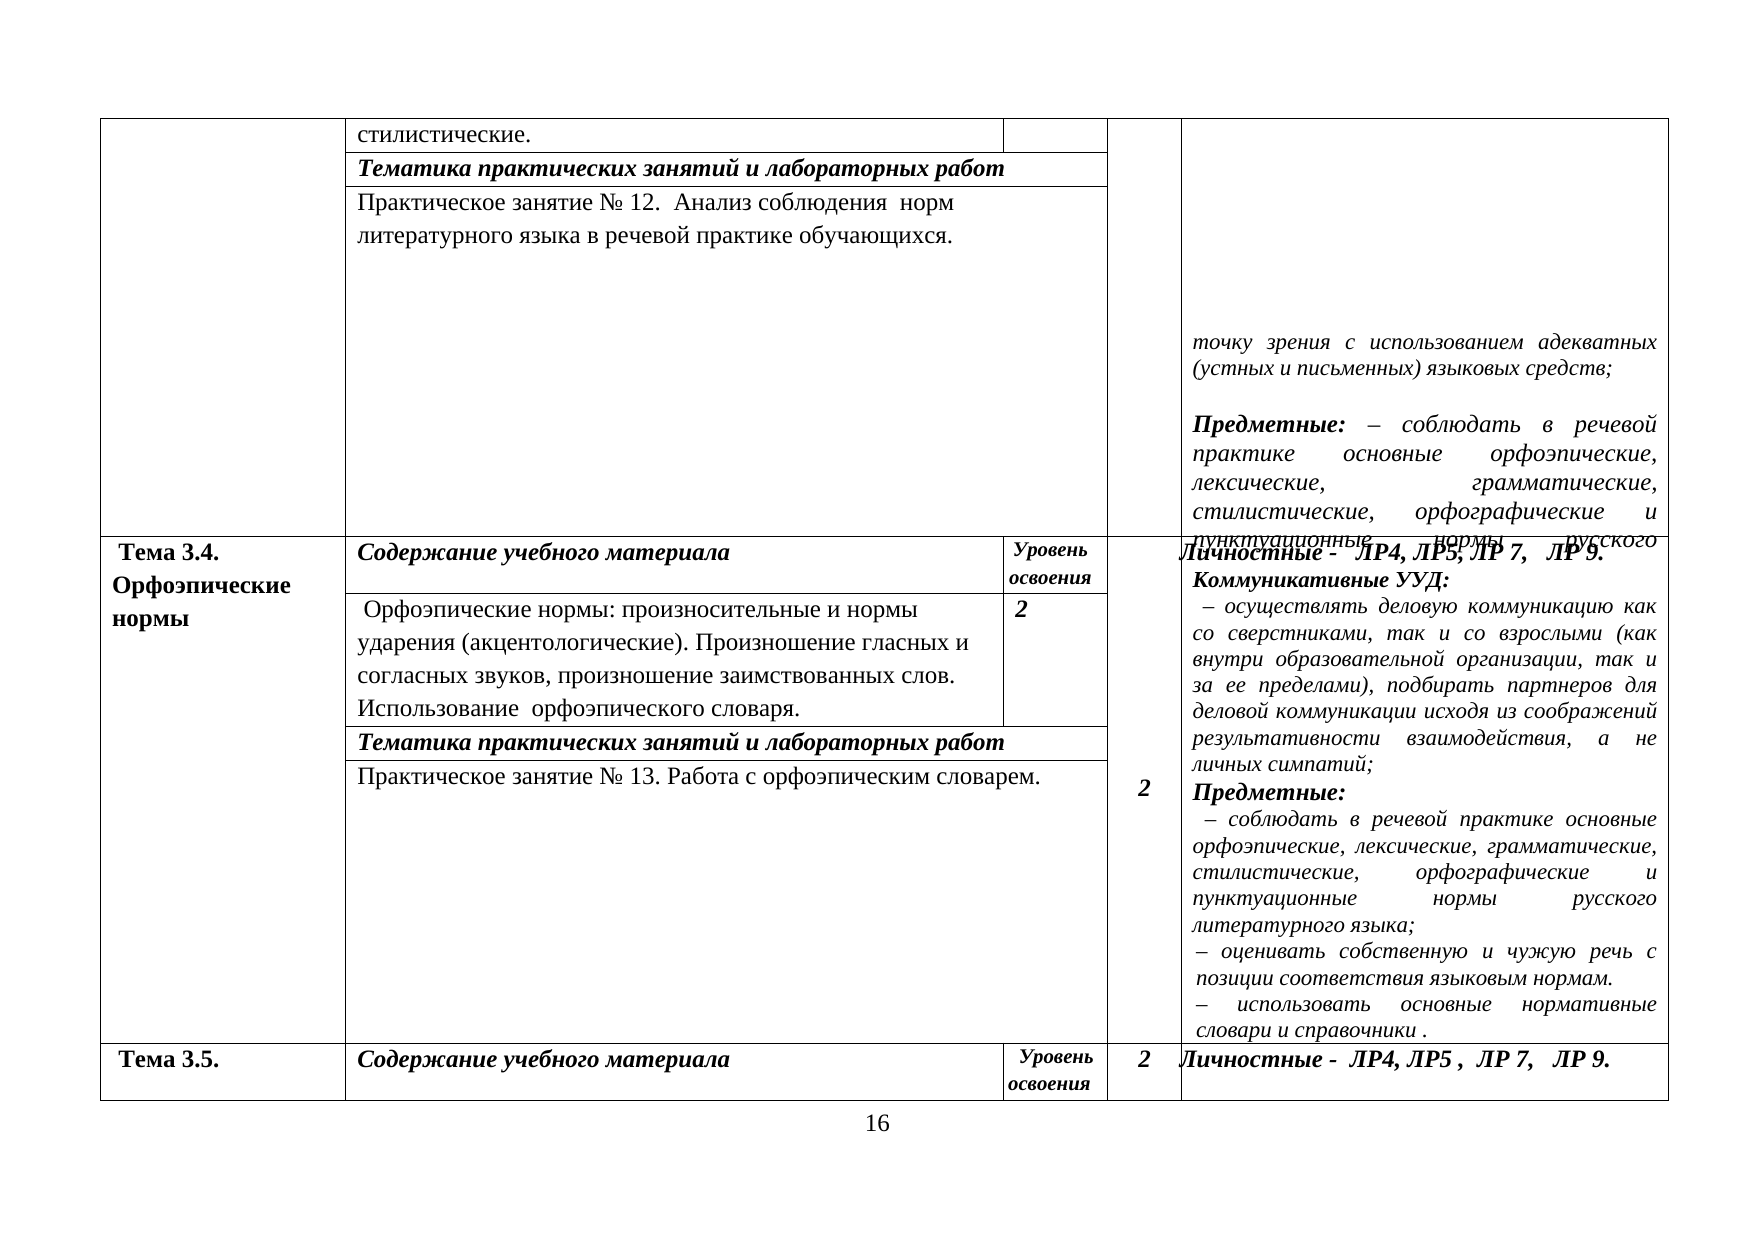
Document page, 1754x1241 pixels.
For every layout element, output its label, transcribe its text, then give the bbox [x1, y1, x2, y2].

table_cell Уровень освоения [1004, 537, 1107, 593]
table_cell Содержание учебного материала [346, 1044, 1003, 1099]
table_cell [1182, 1044, 1668, 1099]
table_cell Тема 3.4. Орфоэпические нормы [101, 537, 345, 1043]
table_cell Уровень освоения [1004, 1044, 1107, 1099]
table_cell 2 [1004, 594, 1107, 726]
table_cell 2 [1108, 1044, 1181, 1099]
table_cell Содержание учебного материала [346, 537, 1003, 593]
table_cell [346, 119, 1003, 152]
table_cell 2 [1004, 119, 1107, 152]
table_cell Практическое занятие № 12. Анализ соблюдения норм литературного языка в речевой практике обучающихся. [346, 187, 1107, 536]
table_cell Практическое занятие № 13. Работа с орфоэпическим словарем. [346, 761, 1107, 1043]
table_cell Личностные - ЛР4, ЛР5, ЛР 7, ЛР 9. Коммуникативные УУД: – осуществлять деловую коммуникацию как со сверстниками, так и со взрослыми (как внутри образовательной организации, так и за ее пределами), подбирать партнеров для деловой коммуникации исходя из соображений результативности взаимодействия, а не личных симпатий; Предметные: – соблюдать в речевой практике основные орфоэпические, лексические, грамматические, стилистические, орфографические и пунктуационные нормы русского литературного языка; – оценивать собственную и чужую речь с позиции соответствия языковым нормам. – использовать основные нормативные словари и справочники . [1182, 537, 1668, 1043]
table_cell 2 [1108, 537, 1181, 1043]
table_cell Тематика практических занятий и лабораторных работ [346, 727, 1107, 760]
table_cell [101, 1044, 345, 1099]
table_cell Тематика практических занятий и лабораторных работ [346, 153, 1107, 186]
table_cell Орфоэпические нормы: произносительные и нормы ударения (акцентологические). Произношение гласных и согласных звуков, произношение заимствованных слов. Использование орфоэпического словаря. [346, 594, 1003, 726]
